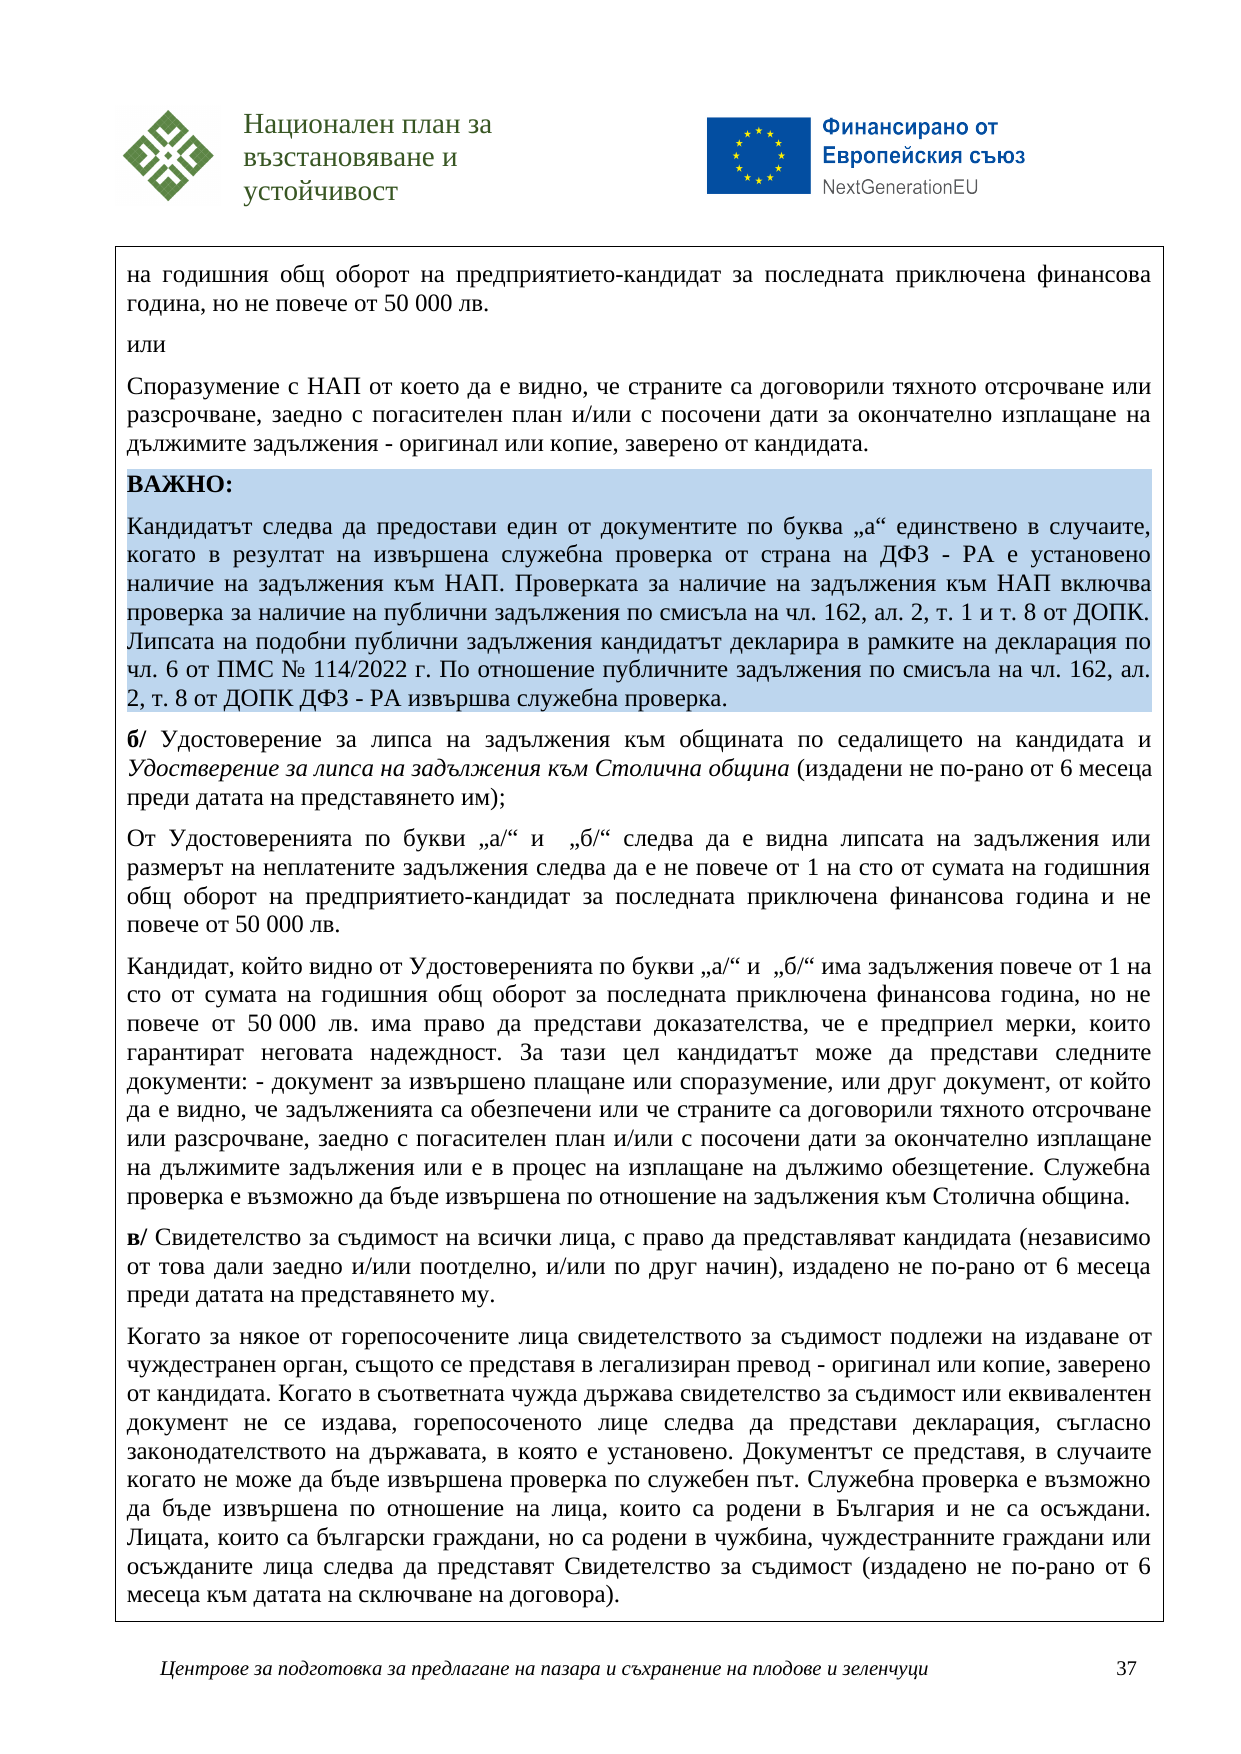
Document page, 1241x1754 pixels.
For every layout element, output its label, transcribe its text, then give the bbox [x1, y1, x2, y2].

picture [700, 105, 1055, 204]
picture [114, 105, 222, 206]
